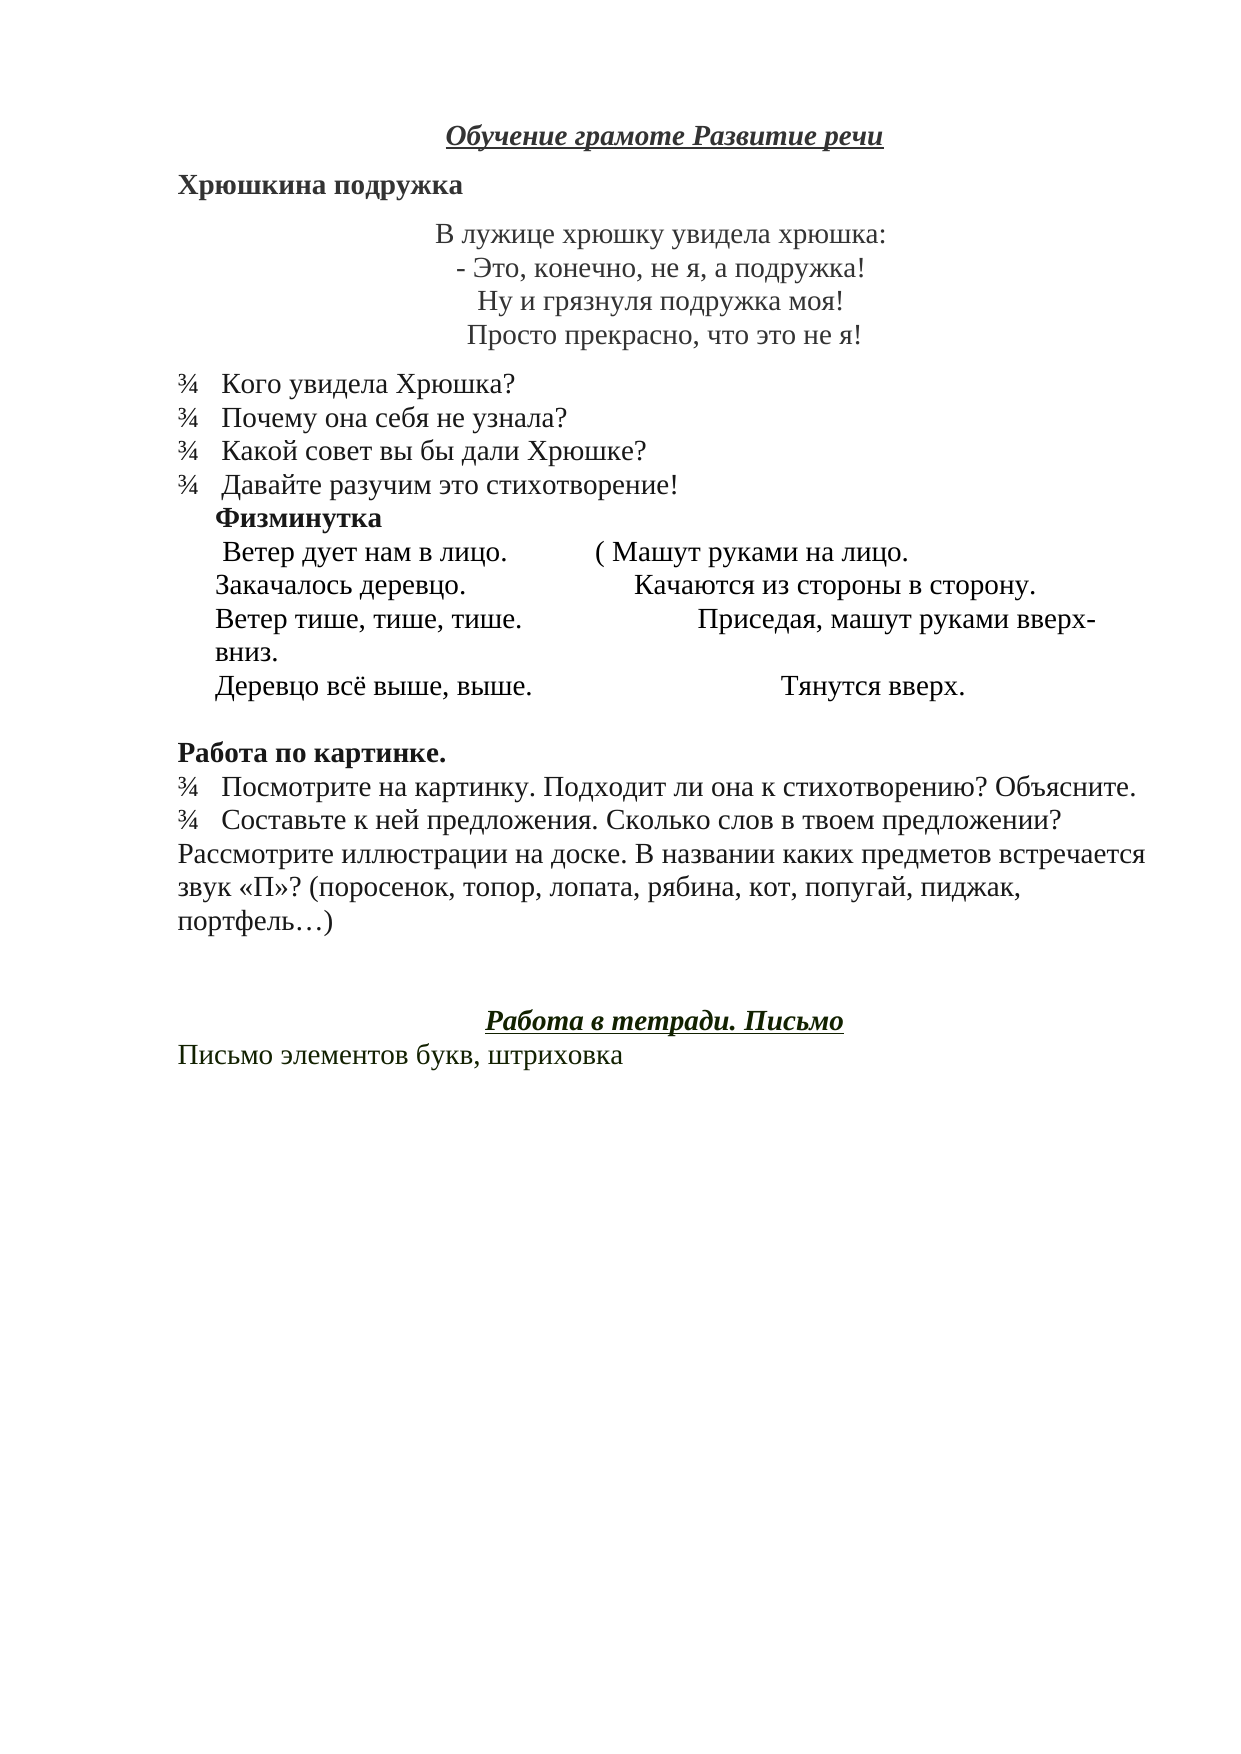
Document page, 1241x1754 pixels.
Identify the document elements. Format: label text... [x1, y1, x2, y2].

text Работа по картинке. [177, 735, 1152, 769]
text ¾ Какой совет вы бы дали Хрюшке? [177, 433, 1152, 467]
text ¾ Посмотрите на картинку. Подходит ли она к стихотворению? Объясните. [177, 769, 1152, 802]
text ¾ Давайте разучим это стихотворение! [177, 467, 1152, 500]
text ¾ Составьте к ней предложения. Сколько слов в твоем предложении? [177, 802, 1152, 836]
text Письмо элементов букв, штриховка [177, 1037, 1152, 1071]
text Рассмотрите иллюстрации на доске. В названии каких предметов встречается звук «П»? (поросенок, топор, лопата, рябина, кот, попугай, пиджак, портфель…) [177, 836, 1152, 936]
text ¾ Почему она себя не узнала? [177, 400, 1152, 433]
text Обучение грамоте Развитие речи [177, 118, 1152, 152]
text Работа в тетради. Письмо [177, 1003, 1152, 1037]
text Хрюшкина подружка [177, 167, 1152, 201]
text В лужице хрюшку увидела хрюшка: - Это, конечно, не я, а подружка! Ну и грязнуля подружка моя! Просто прекрасно, что это не я! [177, 216, 1152, 351]
text Физминутка [215, 500, 1152, 534]
text Ветер дует нам в лицо. ( Машут руками на лицо. Закачалось деревцо. Качаются из стороны в сторону. Ветер тише, тише, тише. Приседая, машут руками вверх- вниз. Деревцо всё выше, выше. Тянутся вверх. [215, 534, 1152, 702]
text ¾ Кого увидела Хрюшка? [177, 366, 1152, 400]
